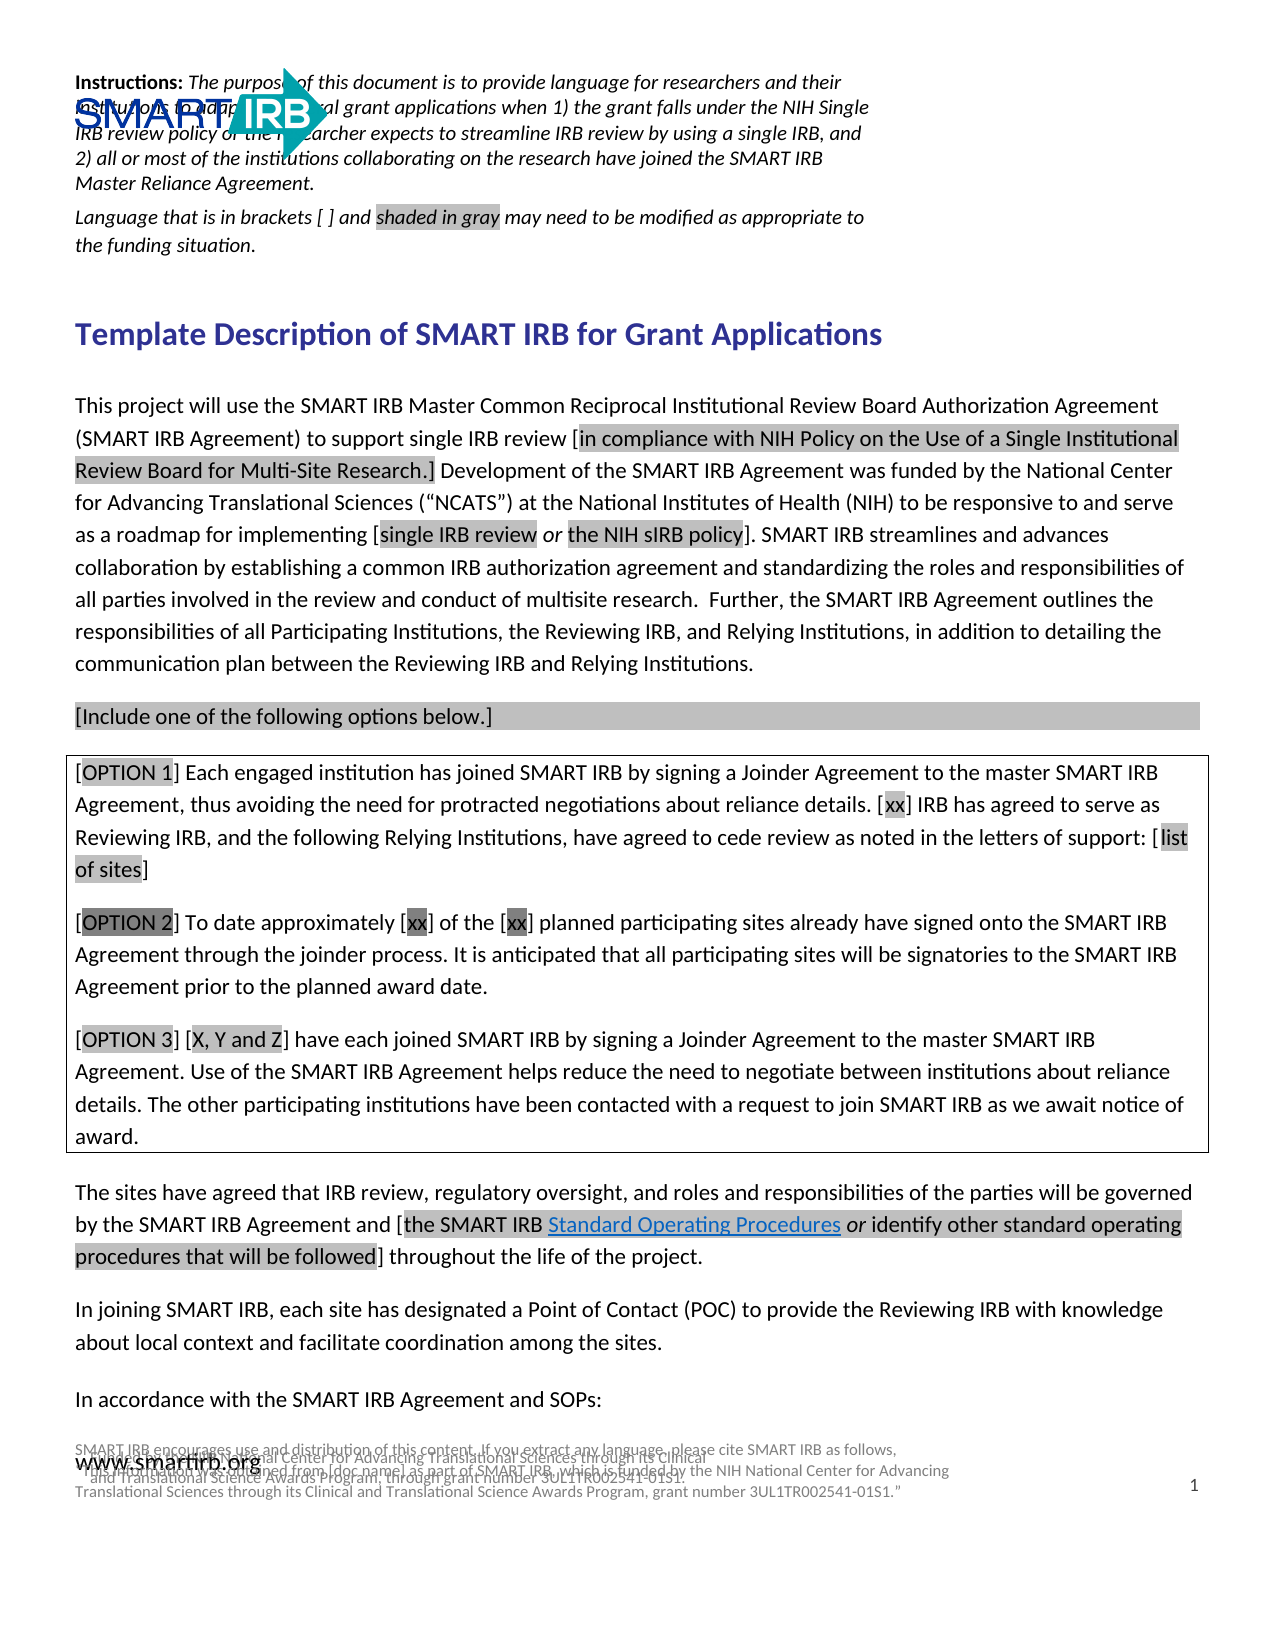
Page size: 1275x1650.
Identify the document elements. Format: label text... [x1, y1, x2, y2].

text [OPTION 2] To date approximately [xx] of the [xx] planned participating sites already have signed onto the SMART IRB Agreement through the joinder process. It is anticipated that all participating sites will be signatories to the SMART IRB Agreement prior to the planned award date. [67, 905, 1208, 1000]
text The sites have agreed that IRB review, regulatory oversight, and roles and responsibilities of the parties will be governed by the SMART IRB Agreement and [the SMART IRB Standard Operating Procedures or identify other standard operating procedures that will be followed] throughout the life of the project. [75, 1178, 1200, 1270]
text [OPTION 3] [X, Y and Z] have each joined SMART IRB by signing a Joinder Agreement to the master SMART IRB Agreement. Use of the SMART IRB Agreement helps reduce the need to negotiate between institutions about reliance details. The other participating institutions have been contacted with a request to join SMART IRB as we await notice of award. [67, 1022, 1208, 1152]
text [OPTION 1] Each engaged institution has joined SMART IRB by signing a Joinder Agreement to the master SMART IRB Agreement, thus avoiding the need for protracted negotiations about reliance details. [xx] IRB has agreed to serve as Reviewing IRB, and the following Relying Institutions, have agreed to cede review as noted in the letters of support: [list of sites] [67, 756, 1208, 883]
text In accordance with the SMART IRB Agreement and SOPs: [75, 1385, 1200, 1413]
text This project will use the SMART IRB Master Common Reciprocal Institutional Review Board Authorization Agreement (SMART IRB Agreement) to support single IRB review [in compliance with NIH Policy on the Use of a Single Institutional Review Board for Multi-Site Research.] Development of the SMART IRB Agreement was funded by the National Center for Advancing Translational Sciences (“NCATS”) at the National Institutes of Health (NIH) to be responsive to and serve as a roadmap for implementing [single IRB review or the NIH sIRB policy]. SMART IRB streamlines and advances collaboration by establishing a common IRB authorization agreement and standardizing the roles and responsibilities of all parties involved in the review and conduct of multisite research. Further, the SMART IRB Agreement outlines the responsibilities of all Participating Institutions, the Reviewing IRB, and Relying Institutions, in addition to detailing the communication plan between the Reviewing IRB and Relying Institutions. [75, 392, 1200, 677]
text Template Description of SMART IRB for Grant Applications [75, 313, 1200, 353]
picture [75, 68, 328, 160]
text In joining SMART IRB, each site has designated a Point of Contact (POC) to provide the Reviewing IRB with knowledge about local context and facilitate coordination among the sites. [75, 1295, 1200, 1356]
text [Include one of the following options below.] [75, 702, 1200, 730]
